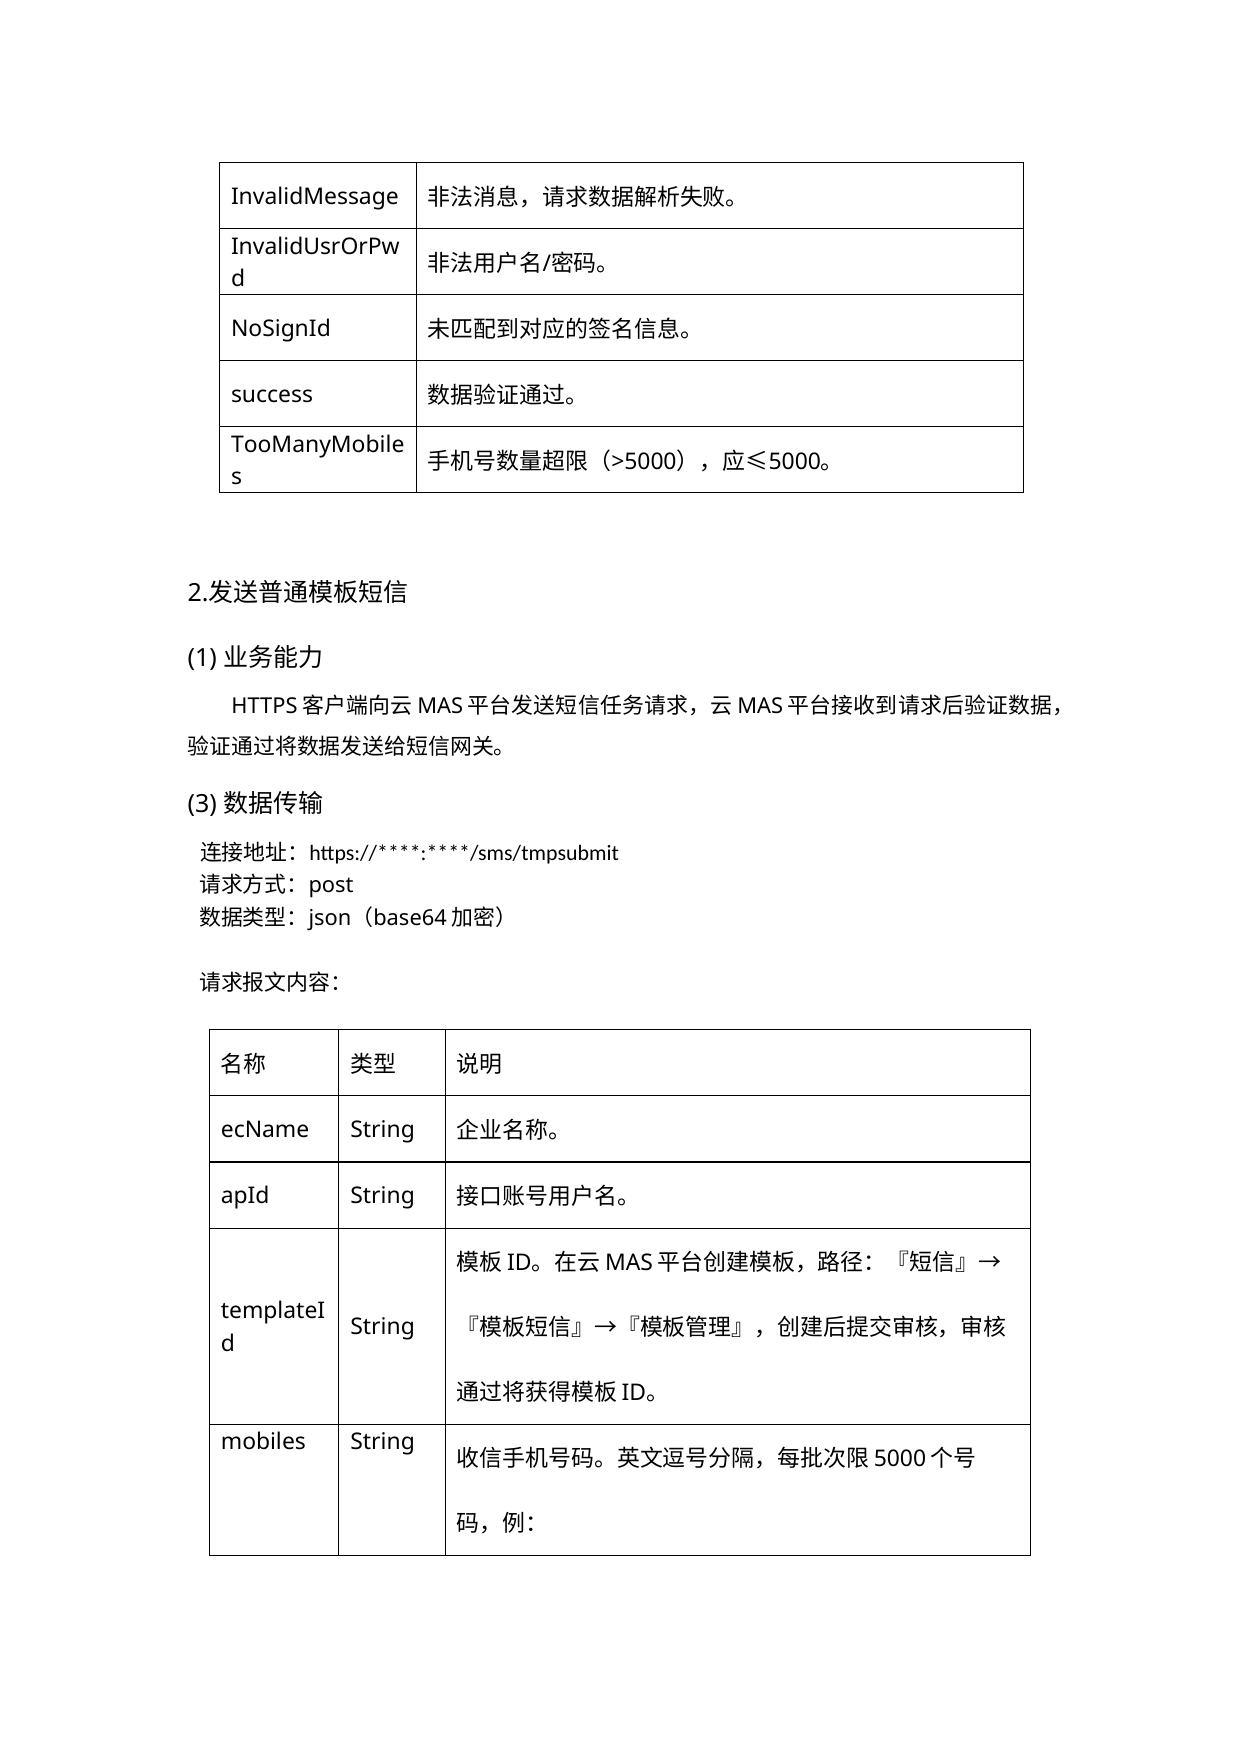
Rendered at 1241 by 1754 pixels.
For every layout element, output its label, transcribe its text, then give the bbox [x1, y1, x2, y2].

table_cell 模板ID。在云MAS平台创建模板，路径：『短信』→『模板短信』→『模板管理』，创建后提交审核，审核通过将获得模板ID。 [446, 1229, 1030, 1423]
list HTTPS客户端向云MAS平台发送短信任务请求，云MAS平台接收到请求后验证数据，验证通过将数据发送给短信网关。 [187, 688, 1053, 761]
table_cell 接口账号用户名。 [446, 1163, 1030, 1227]
table_cell 企业名称。 [446, 1096, 1030, 1161]
table_cell InvalidMessage [220, 163, 416, 228]
table_cell NoSignId [220, 295, 416, 360]
list 2.发送普通模板短信 [187, 558, 1053, 623]
list 请求报文内容： [187, 964, 1053, 997]
table_cell String [339, 1163, 445, 1227]
table_cell success [220, 361, 416, 426]
list (1) 业务能力 [187, 623, 1053, 688]
table_cell mobiles [210, 1425, 338, 1554]
table_cell String [339, 1096, 445, 1161]
table_cell 数据验证通过。 [417, 361, 1023, 426]
table_cell TooManyMobiles [220, 427, 416, 492]
table_cell 非法用户名/密码。 [417, 229, 1023, 294]
table_cell ecName [210, 1096, 338, 1161]
table_header 说明 [446, 1030, 1030, 1095]
table_cell apId [210, 1163, 338, 1227]
list 连接地址：https://****:****/sms/tmpsubmit [187, 834, 1053, 867]
table_header 名称 [210, 1030, 338, 1095]
list 数据类型：json（base64加密） [187, 899, 1053, 932]
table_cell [446, 1425, 1030, 1554]
table_cell 未匹配到对应的签名信息。 [417, 295, 1023, 360]
table_header 类型 [339, 1030, 445, 1095]
table_cell 非法消息，请求数据解析失败。 [417, 163, 1023, 228]
table_cell templateId [210, 1229, 338, 1423]
table_cell String [339, 1425, 445, 1554]
table_cell String [339, 1229, 445, 1423]
table_cell InvalidUsrOrPwd [220, 229, 416, 294]
list 数据传输 [187, 769, 1053, 834]
table_cell 手机号数量超限（>5000），应≤5000。 [417, 427, 1023, 492]
list 请求方式：post [187, 867, 1053, 899]
